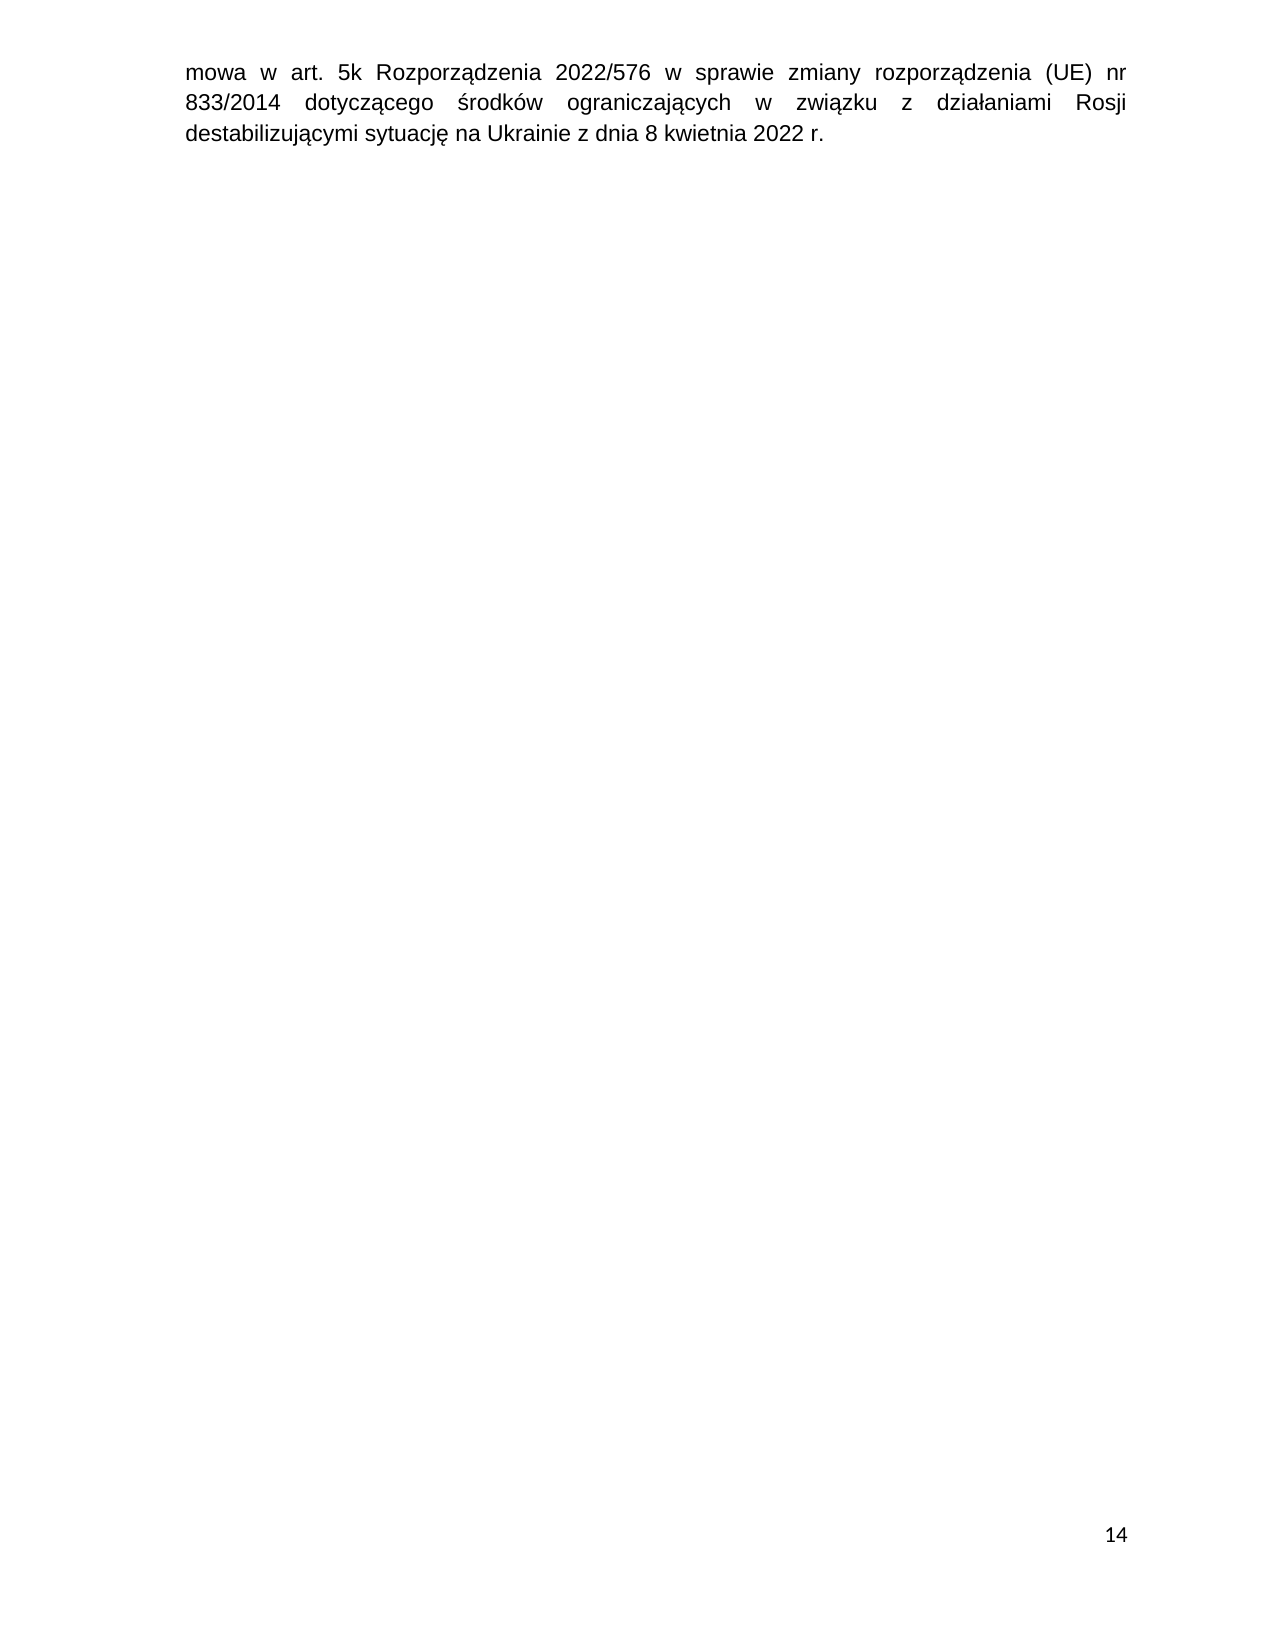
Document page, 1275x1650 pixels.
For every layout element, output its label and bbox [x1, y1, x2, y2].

list [185, 59, 1127, 146]
